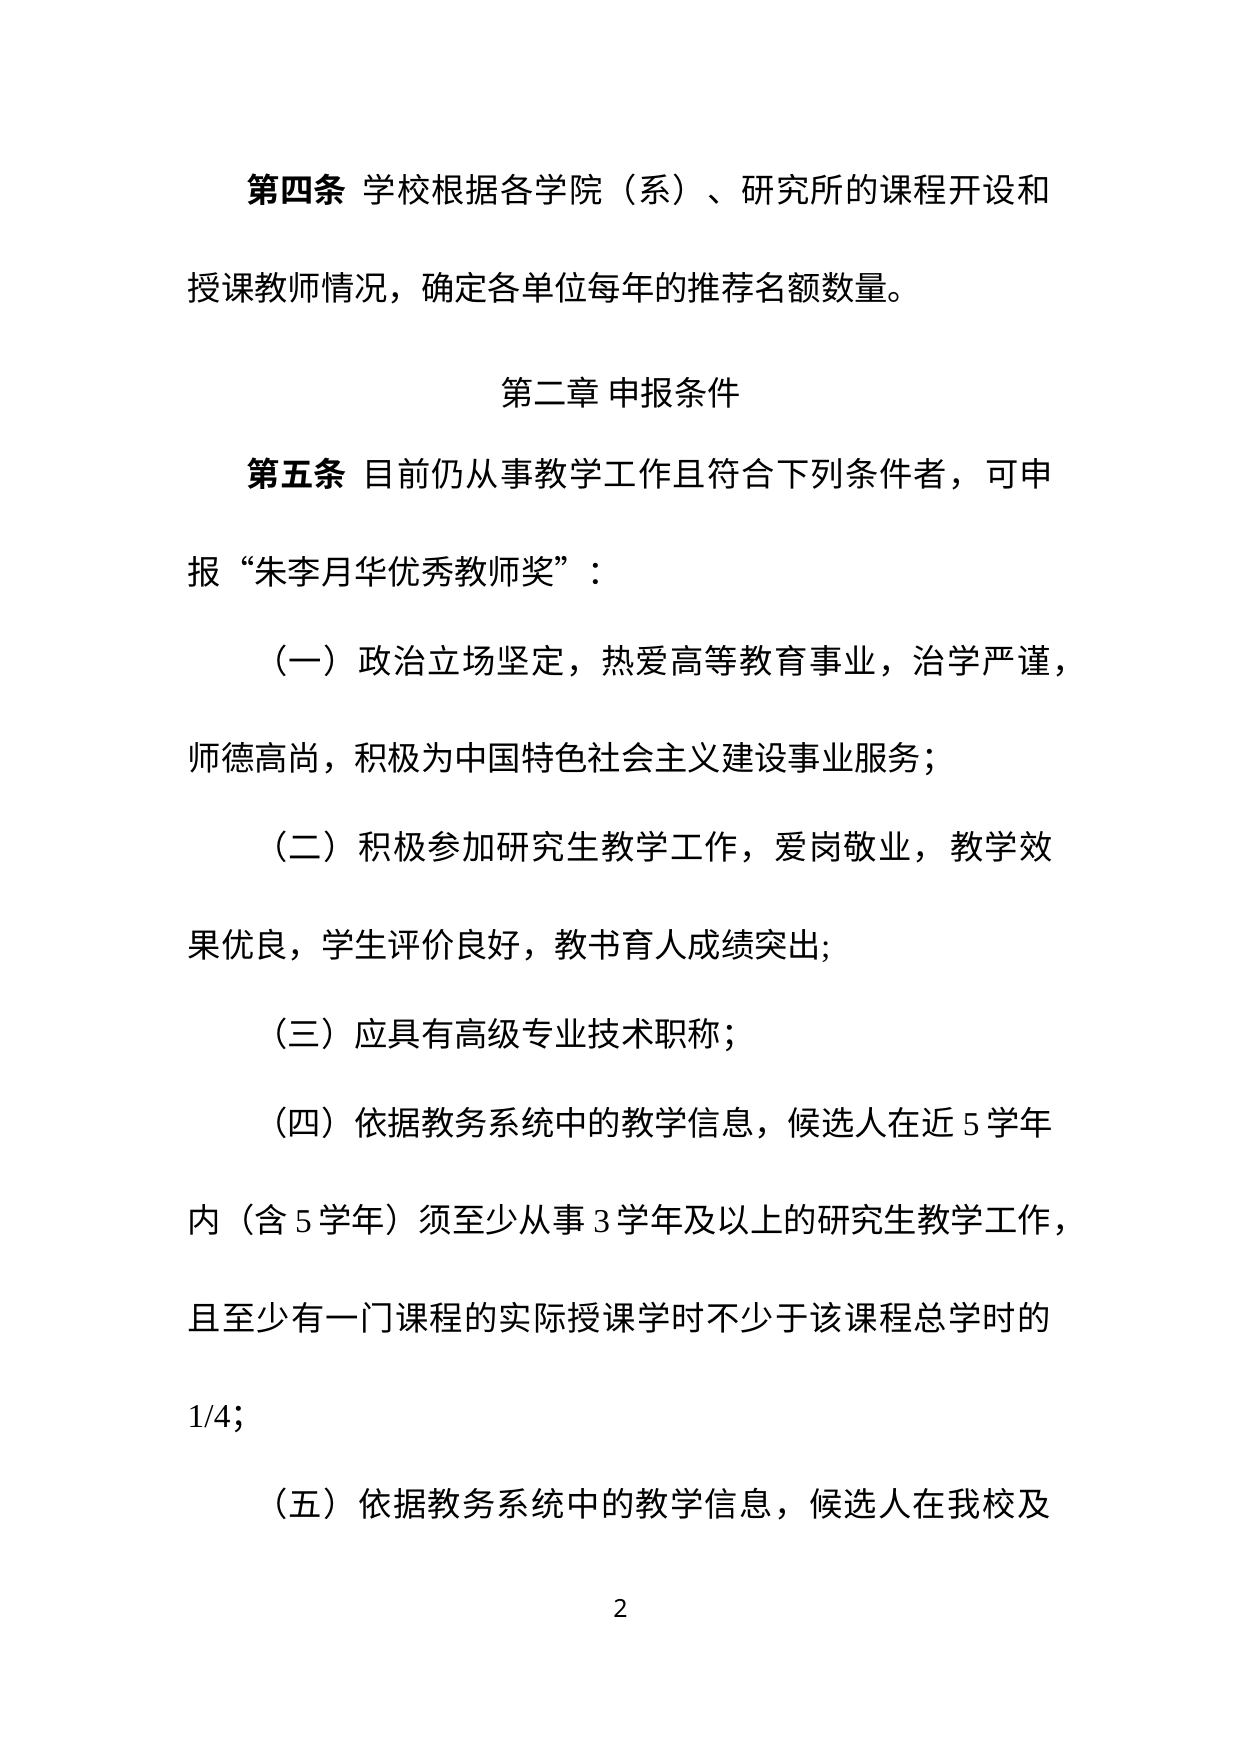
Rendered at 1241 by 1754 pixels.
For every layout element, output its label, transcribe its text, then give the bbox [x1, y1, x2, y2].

text （三）应具有高级专业技术职称； [187, 999, 1053, 1064]
text 第二章 申报条件 [187, 358, 1053, 423]
text （一）政治立场坚定，热爱高等教育事业，治学严谨，师德高尚，积极为中国特色社会主义建设事业服务； [187, 626, 1053, 789]
text （四）依据教务系统中的教学信息，候选人在近5学年内（含5学年）须至少从事3学年及以上的研究生教学工作，且至少有一门课程的实际授课学时不少于该课程总学时的1/4； [187, 1088, 1053, 1446]
text （二）积极参加研究生教学工作，爱岗敬业，教学效果优良，学生评价良好，教书育人成绩突出; [187, 813, 1053, 975]
list 目前仍从事教学工作且符合下列条件者，可申报“朱李月华优秀教师奖”： [187, 439, 1053, 602]
list 学校根据各学院（系）、研究所的课程开设和授课教师情况，确定各单位每年的推荐名额数量。 [187, 156, 1053, 318]
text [187, 1470, 1053, 1535]
